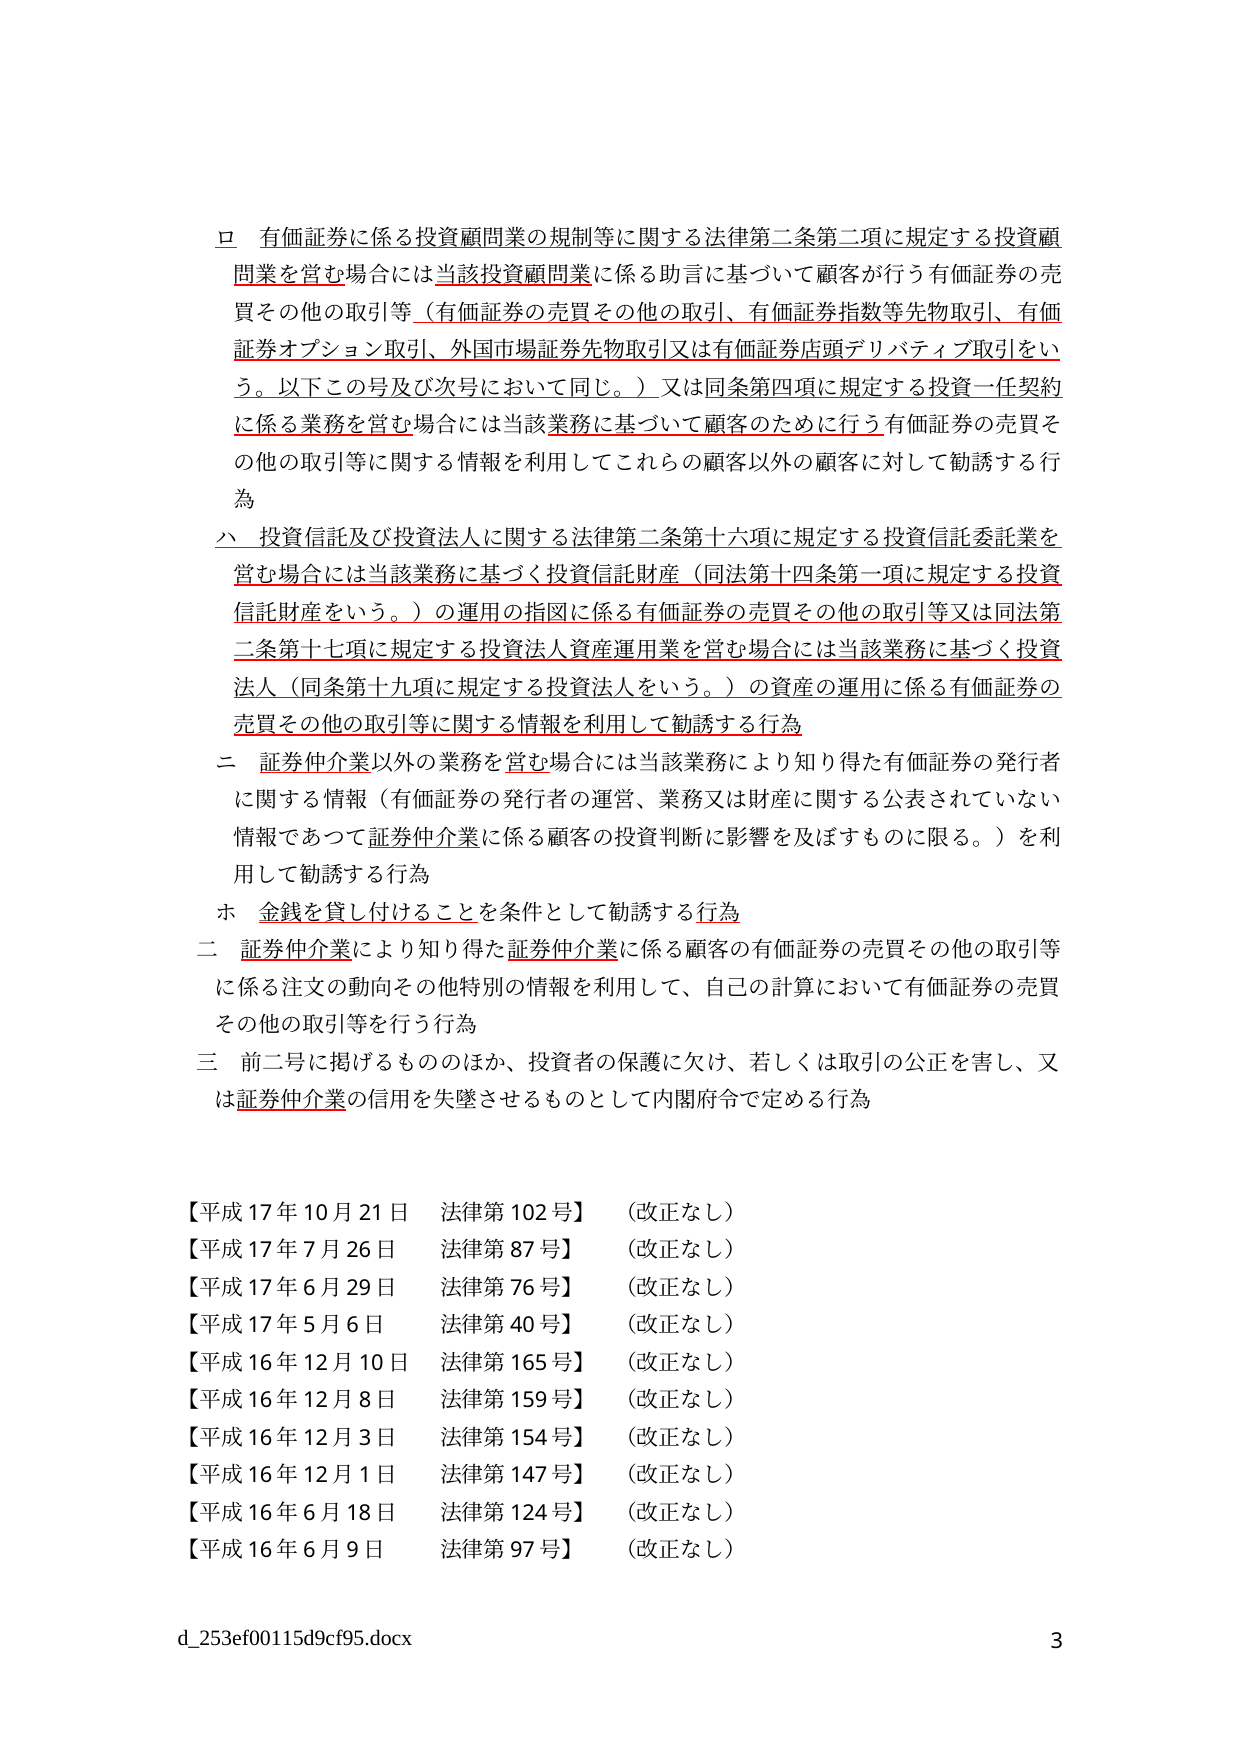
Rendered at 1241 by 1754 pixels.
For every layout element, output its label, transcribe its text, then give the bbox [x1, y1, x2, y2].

text 【平成17年6月29日 法律第76号】 （改正なし） [177, 1267, 1063, 1304]
text 【平成16年12月8日 法律第159号】 （改正なし） [177, 1379, 1063, 1417]
text ニ 証券仲介業以外の業務を営む場合には当該業務により知り得た有価証券の発行者に関する情報（有価証券の発行者の運営、業務又は財産に関する公表されていない情報であつて証券仲介業に係る顧客の投資判断に影響を及ぼすものに限る。）を利用して勧誘する行為 [215, 742, 1063, 892]
text 【平成17年5月6日 法律第40号】 （改正なし） [177, 1304, 1063, 1342]
text ホ 金銭を貸し付けることを条件として勧誘する行為 [215, 892, 1063, 929]
text 【平成16年12月1日 法律第147号】 （改正なし） [177, 1454, 1063, 1492]
text ロ 有価証券に係る投資顧問業の規制等に関する法律第二条第二項に規定する投資顧問業を営む場合には当該投資顧問業に係る助言に基づいて顧客が行う有価証券の売買その他の取引等（有価証券の売買その他の取引、有価証券指数等先物取引、有価証券オプション取引、外国市場証券先物取引又は有価証券店頭デリバティブ取引をいう。以下この号及び次号において同じ。）又は同条第四項に規定する投資一任契約に係る業務を営む場合には当該業務に基づいて顧客のために行う有価証券の売買その他の取引等に関する情報を利用してこれらの顧客以外の顧客に対して勧誘する行為 [215, 217, 1063, 517]
text 【平成17年7月26日 法律第87号】 （改正なし） [177, 1229, 1063, 1267]
text 【平成16年12月3日 法律第154号】 （改正なし） [177, 1417, 1063, 1454]
text 【平成16年6月9日 法律第97号】 （改正なし） [177, 1529, 1063, 1567]
text 【平成16年12月10日 法律第165号】 （改正なし） [177, 1342, 1063, 1379]
text 【平成17年10月21日 法律第102号】 （改正なし） [177, 1192, 1063, 1229]
text ハ 投資信託及び投資法人に関する法律第二条第十六項に規定する投資信託委託業を営む場合には当該業務に基づく投資信託財産（同法第十四条第一項に規定する投資信託財産をいう。）の運用の指図に係る有価証券の売買その他の取引等又は同法第二条第十七項に規定する投資法人資産運用業を営む場合には当該業務に基づく投資法人（同条第十九項に規定する投資法人をいう。）の資産の運用に係る有価証券の売買その他の取引等に関する情報を利用して勧誘する行為 [215, 517, 1063, 742]
text 二 証券仲介業により知り得た証券仲介業に係る顧客の有価証券の売買その他の取引等に係る注文の動向その他特別の情報を利用して、自己の計算において有価証券の売買その他の取引等を行う行為 [196, 929, 1063, 1042]
text 【平成16年6月18日 法律第124号】 （改正なし） [177, 1492, 1063, 1529]
text 三 前二号に掲げるもののほか、投資者の保護に欠け、若しくは取引の公正を害し、又は証券仲介業の信用を失墜させるものとして内閣府令で定める行為 [196, 1042, 1063, 1117]
